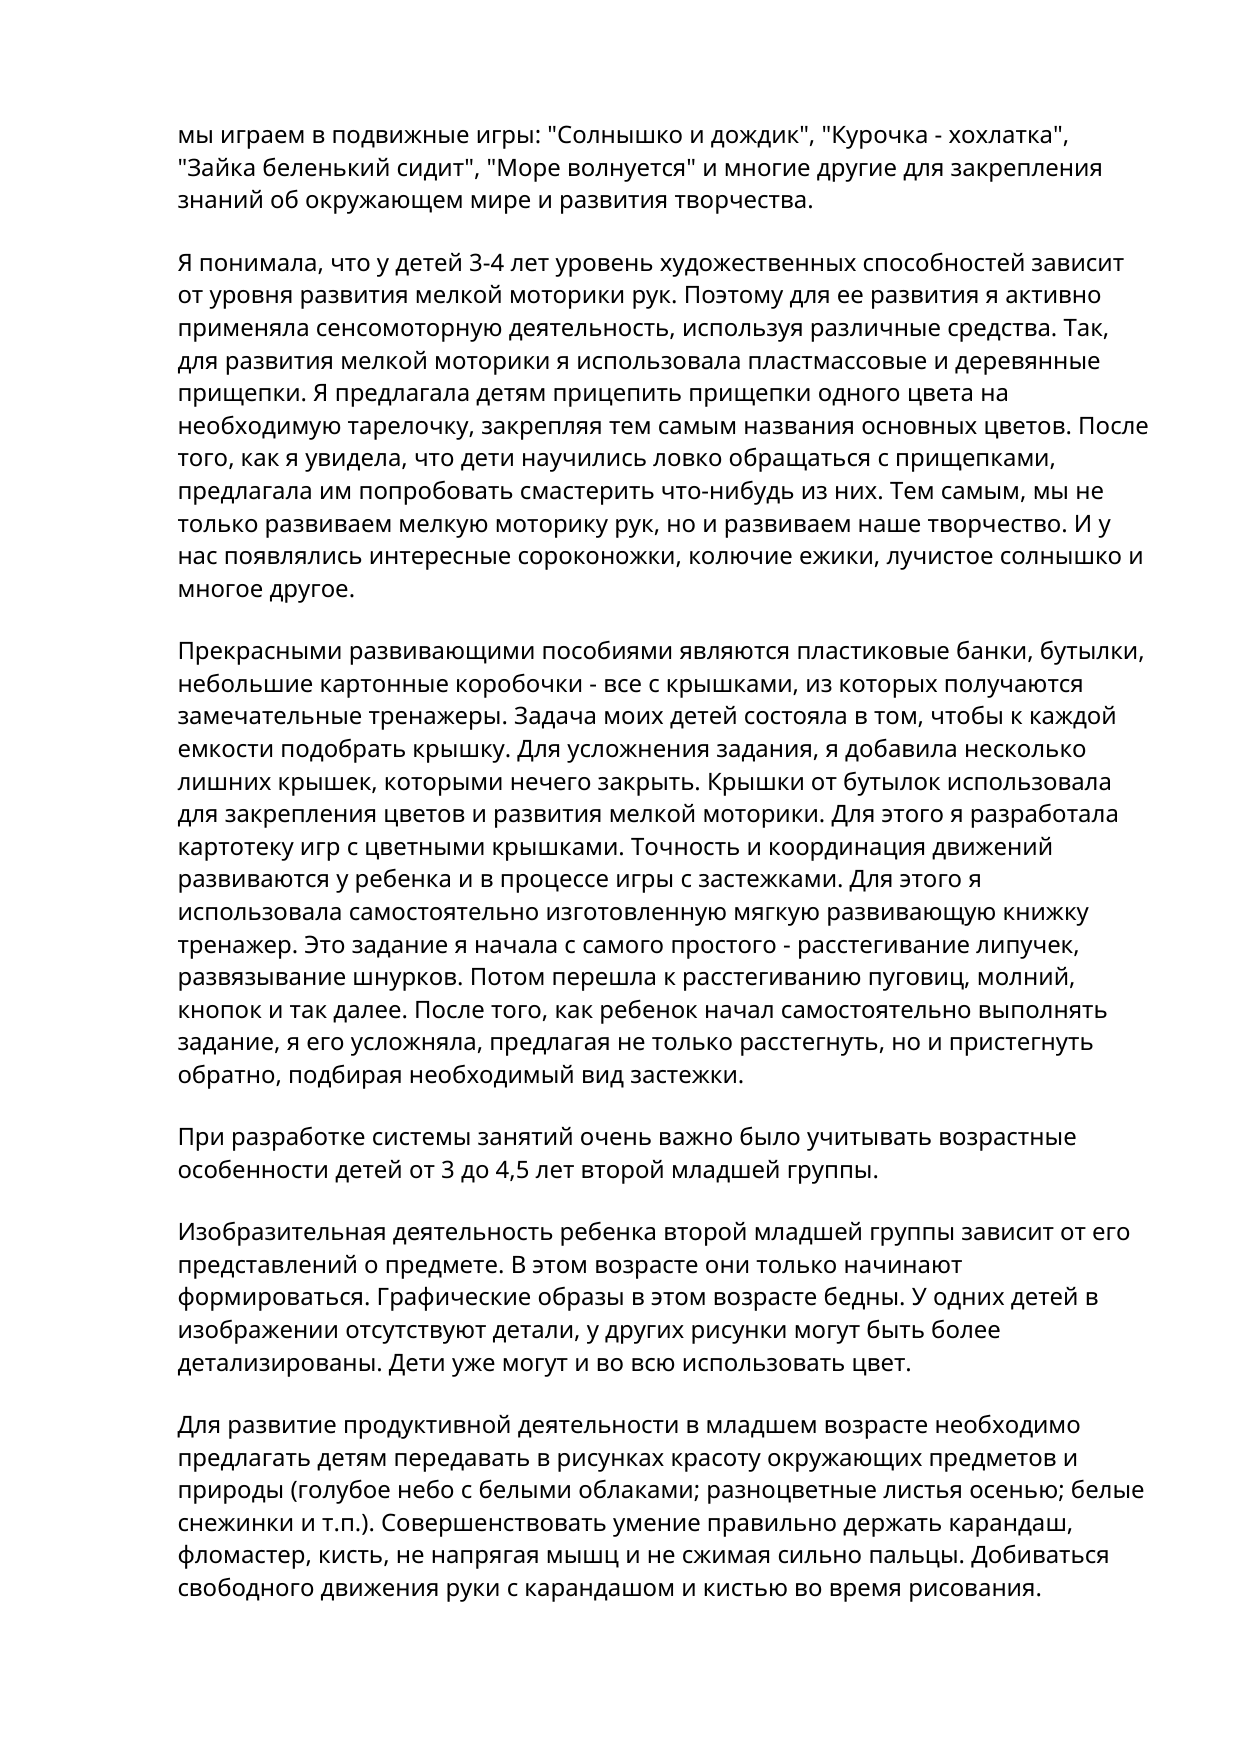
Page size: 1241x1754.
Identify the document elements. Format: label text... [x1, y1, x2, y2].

text Прекрасными развивающими пособиями являются пластиковые банки, бутылки, небольшие картонные коробочки - все с крышками, из которых получаются замечательные тренажеры. Задача моих детей состояла в том, чтобы к каждой емкости подобрать крышку. Для усложнения задания, я добавила несколько лишних крышек, которыми нечего закрыть. Крышки от бутылок использовала для закрепления цветов и развития мелкой моторики. Для этого я разработала картотеку игр с цветными крышками. Точность и координация движений развиваются у ребенка и в процессе игры с застежками. Для этого я использовала самостоятельно изготовленную мягкую развивающую книжку тренажер. Это задание я начала с самого простого - расстегивание липучек, развязывание шнурков. Потом перешла к расстегиванию пуговиц, молний, кнопок и так далее. После того, как ребенок начал самостоятельно выполнять задание, я его усложняла, предлагая не только расстегнуть, но и пристегнуть обратно, подбирая необходимый вид застежки. [177, 634, 1152, 1090]
text Изобразительная деятельность ребенка второй младшей группы зависит от его представлений о предмете. В этом возрасте они только начинают формироваться. Графические образы в этом возрасте бедны. У одних детей в изображении отсутствуют детали, у других рисунки могут быть более детализированы. Дети уже могут и во всю использовать цвет. [177, 1215, 1152, 1378]
text Я понимала, что у детей 3-4 лет уровень художественных способностей зависит от уровня развития мелкой моторики рук. Поэтому для ее развития я активно применяла сенсомоторную деятельность, используя различные средства. Так, для развития мелкой моторики я использовала пластмассовые и деревянные прищепки. Я предлагала детям прицепить прищепки одного цвета на необходимую тарелочку, закрепляя тем самым названия основных цветов. После того, как я увидела, что дети научились ловко обращаться с прищепками, предлагала им попробовать смастерить что-нибудь из них. Тем самым, мы не только развиваем мелкую моторику рук, но и развиваем наше творчество. И у нас появлялись интересные сороконожки, колючие ежики, лучистое солнышко и многое другое. [177, 246, 1152, 604]
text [177, 118, 1152, 216]
text При разработке системы занятий очень важно было учитывать возрастные особенности детей от 3 до 4,5 лет второй младшей группы. [177, 1120, 1152, 1185]
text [177, 1408, 1152, 1603]
